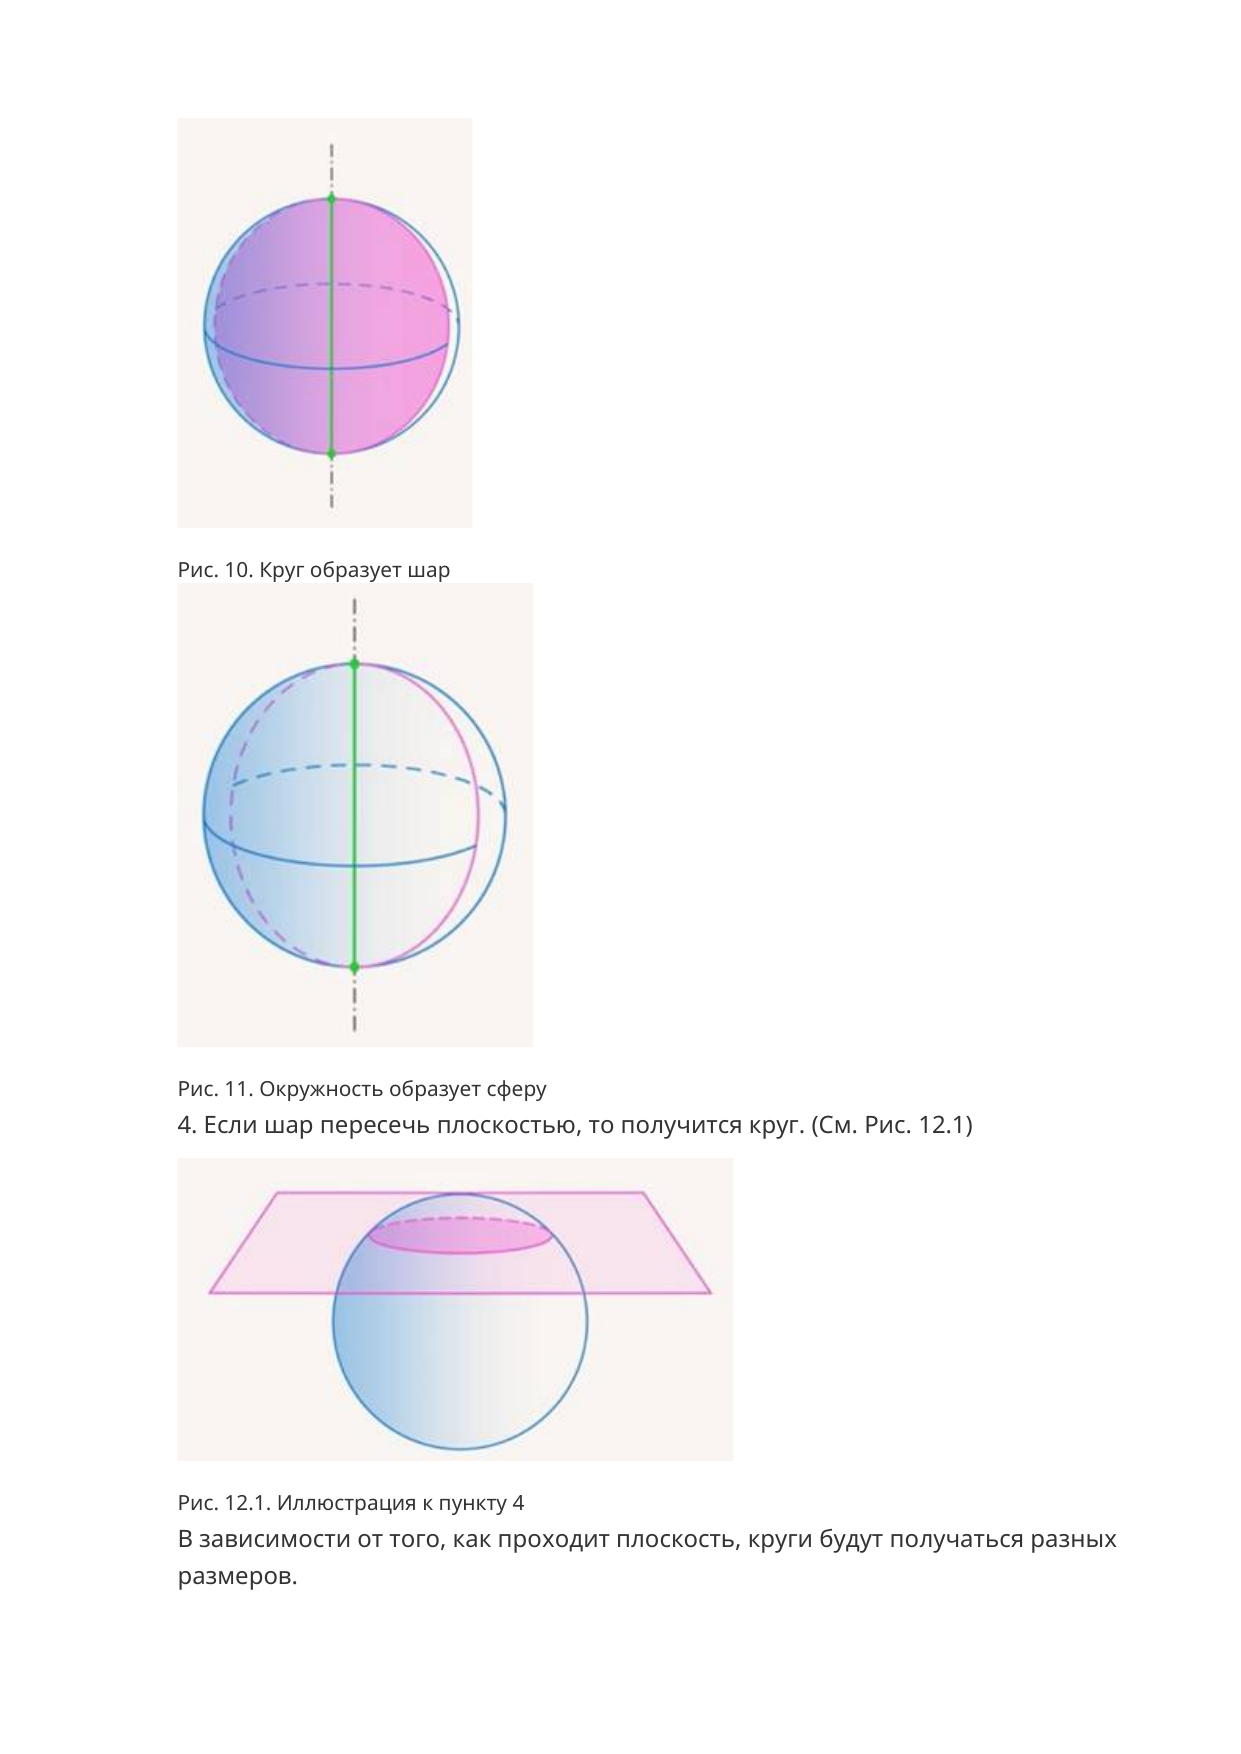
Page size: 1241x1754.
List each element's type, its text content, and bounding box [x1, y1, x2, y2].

text Рис. 10. Круг образует шар [177, 546, 1152, 584]
picture [177, 1158, 734, 1461]
text Рис. 11. Окружность образует сферу [177, 1065, 1152, 1102]
text 4. Если шар пересечь плоскостью, то получится круг. (См. Рис. 12.1) [177, 1102, 1152, 1140]
text Рис. 12.1. Иллюстрация к пункту 4 [177, 1479, 1152, 1517]
picture [177, 118, 473, 528]
picture [177, 583, 534, 1047]
text В зависимости от того, как проходит плоскость, круги будут получаться разных размеров. [177, 1517, 1152, 1592]
